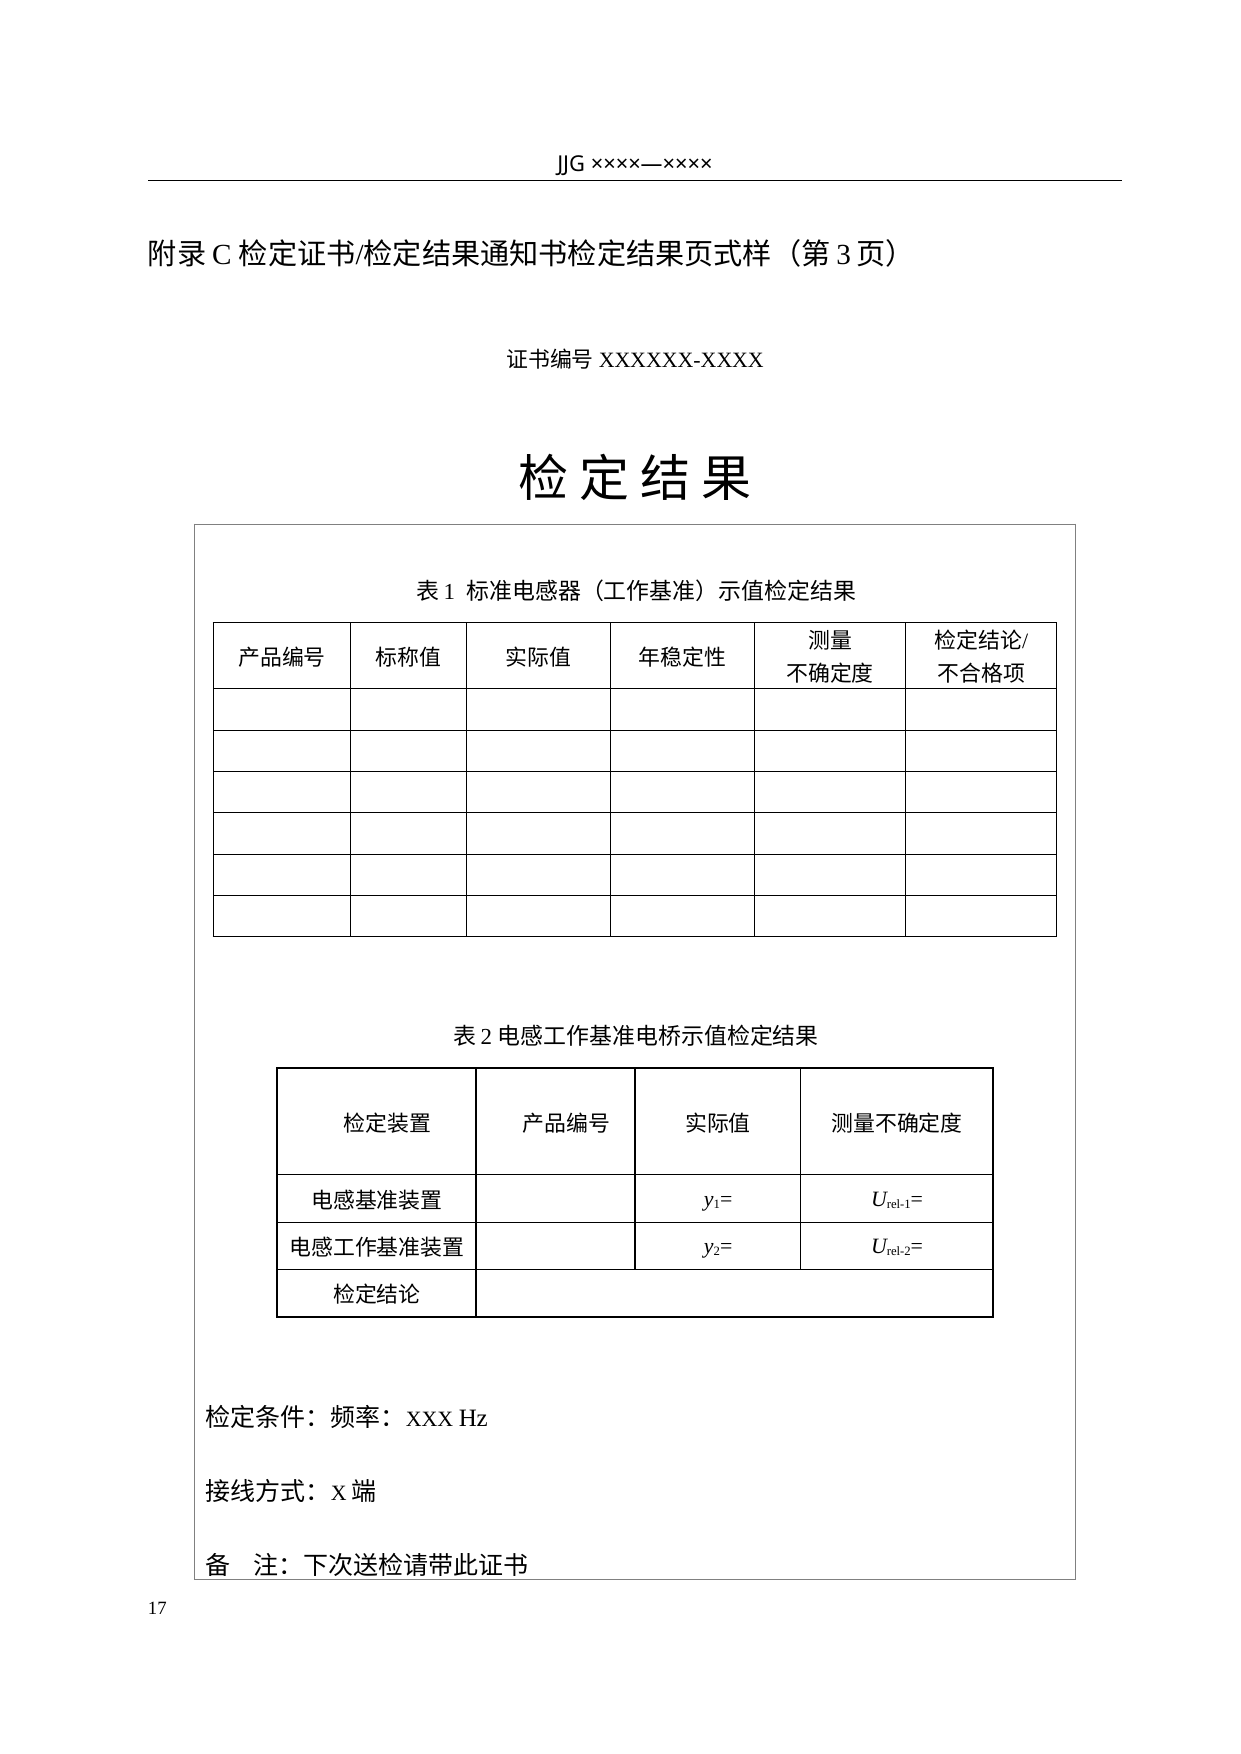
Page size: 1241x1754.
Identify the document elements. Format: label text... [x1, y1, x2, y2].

text 证书编号 XXXXXX-XXXX [148, 342, 1122, 374]
text 附录C 检定证书/检定结果通知书检定结果页式样（第3页） [148, 219, 1122, 284]
table_header 表1 标准电感器（工作基准）示值检定结果 表2 电感工作基准电桥示值检定结果 检定条件：频率：XXX Hz 接线方式：X端 备 注：下次送检请带此证书 以下空白 [195, 525, 1075, 1579]
text 检 定 结 果 [148, 426, 1122, 523]
